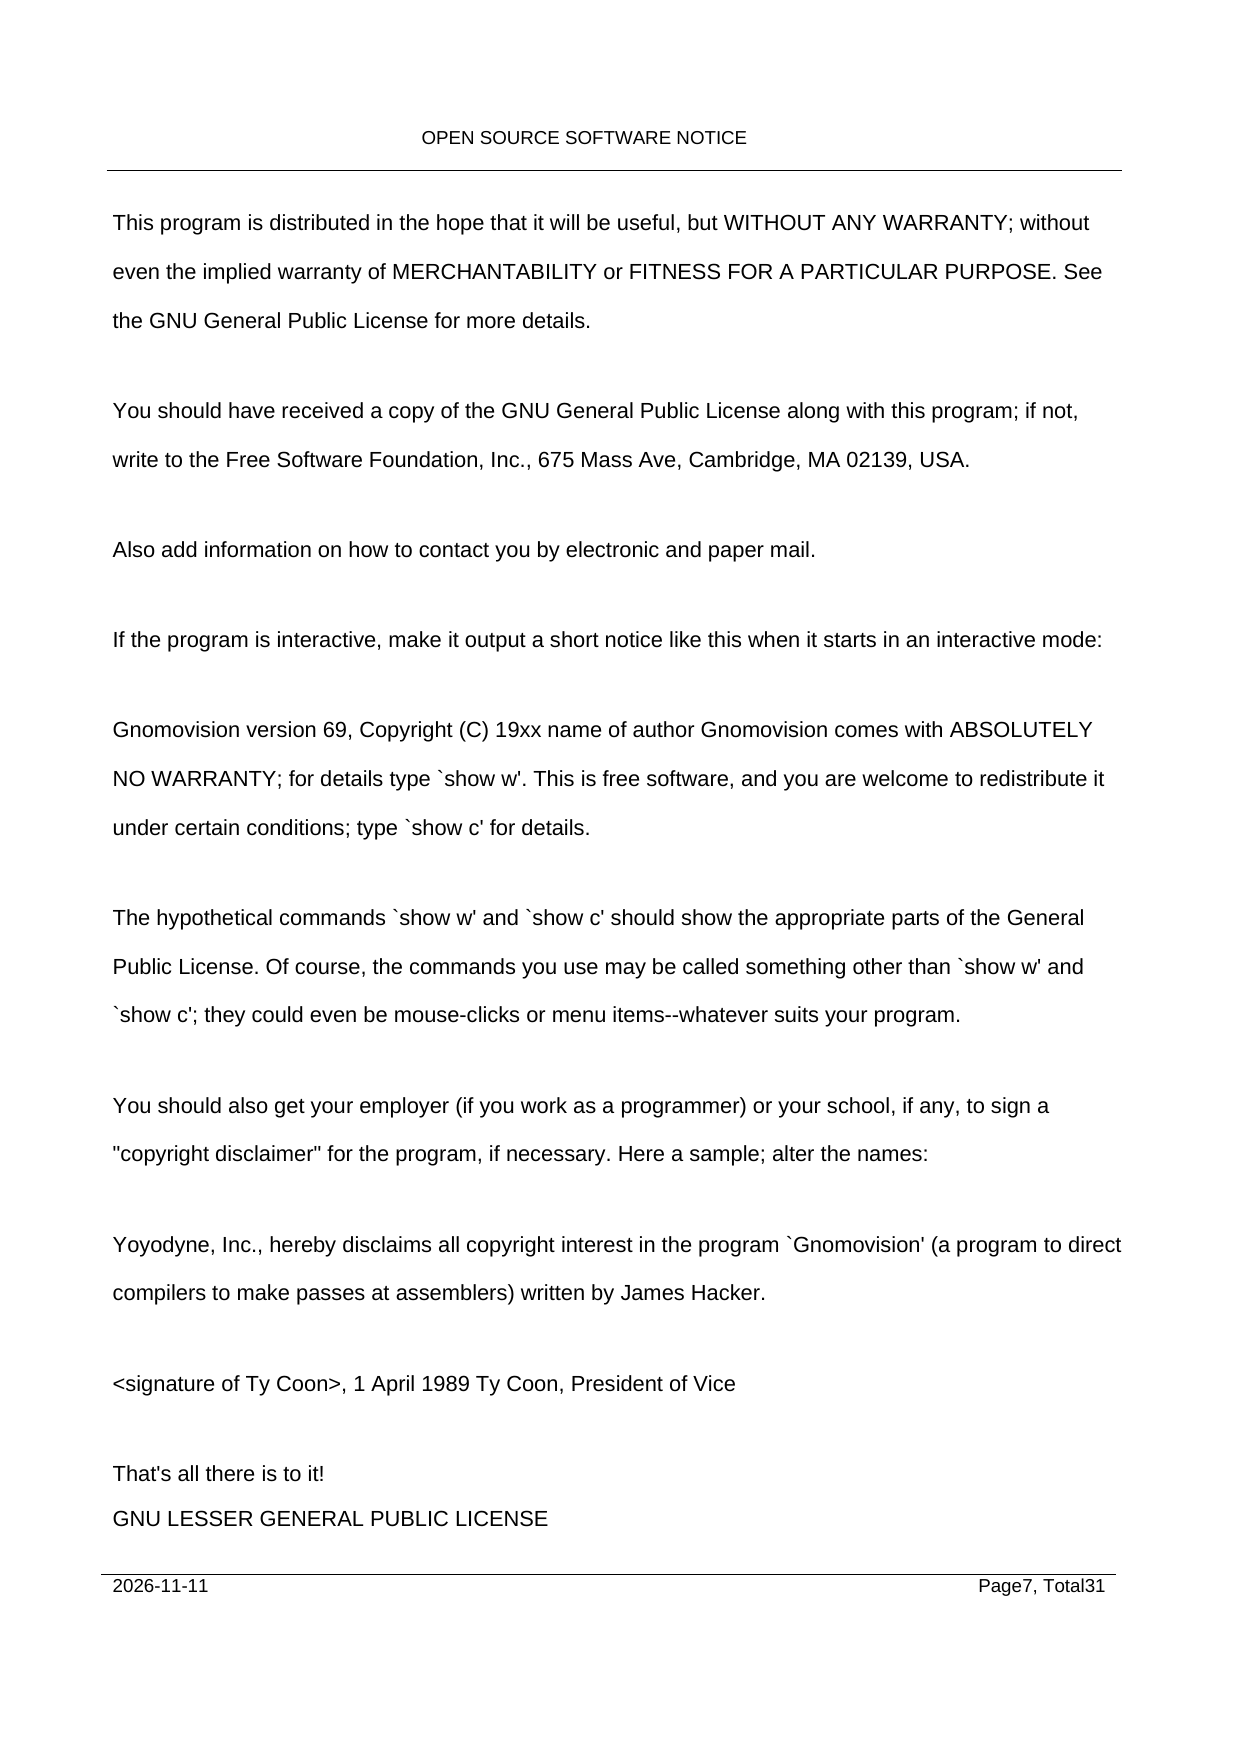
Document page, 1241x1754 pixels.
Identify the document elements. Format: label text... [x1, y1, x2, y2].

text Gnomovision version 69, Copyright (C) 19xx name of author Gnomovision comes with ABSOLUTELY NO WARRANTY; for details type `show w'. This is free software, and you are welcome to redistribute it under certain conditions; type `show c' for details. [112, 713, 1128, 843]
text You should have received a copy of the GNU General Public License along with this program; if not, write to the Free Software Foundation, Inc., 675 Mass Ave, Cambridge, MA 02139, USA. [112, 394, 1128, 475]
text Yoyodyne, Inc., hereby disclaims all copyright interest in the program `Gnomovision' (a program to direct compilers to make passes at assemblers) written by James Hacker. [112, 1228, 1128, 1309]
text <signature of Ty Coon>, 1 April 1989 Ty Coon, President of Vice [112, 1367, 1128, 1399]
text That's all there is to it! [112, 1457, 1128, 1489]
text You should also get your employer (if you work as a programmer) or your school, if any, to sign a "copyright disclaimer" for the program, if necessary. Here a sample; alter the names: [112, 1089, 1128, 1170]
text The hypothetical commands `show w' and `show c' should show the appropriate parts of the General Public License. Of course, the commands you use may be called something other than `show w' and `show c'; they could even be mouse-clicks or menu items--whatever suits your program. [112, 901, 1128, 1031]
text Also add information on how to contact you by electronic and paper mail. [112, 533, 1128, 566]
text GNU LESSER GENERAL PUBLIC LICENSE [112, 1502, 1128, 1534]
text This program is distributed in the hope that it will be useful, but WITHOUT ANY WARRANTY; without even the implied warranty of MERCHANTABILITY or FITNESS FOR A PARTICULAR PURPOSE. See the GNU General Public License for more details. [112, 206, 1128, 336]
text If the program is interactive, make it output a short notice like this when it starts in an interactive mode: [112, 623, 1128, 656]
